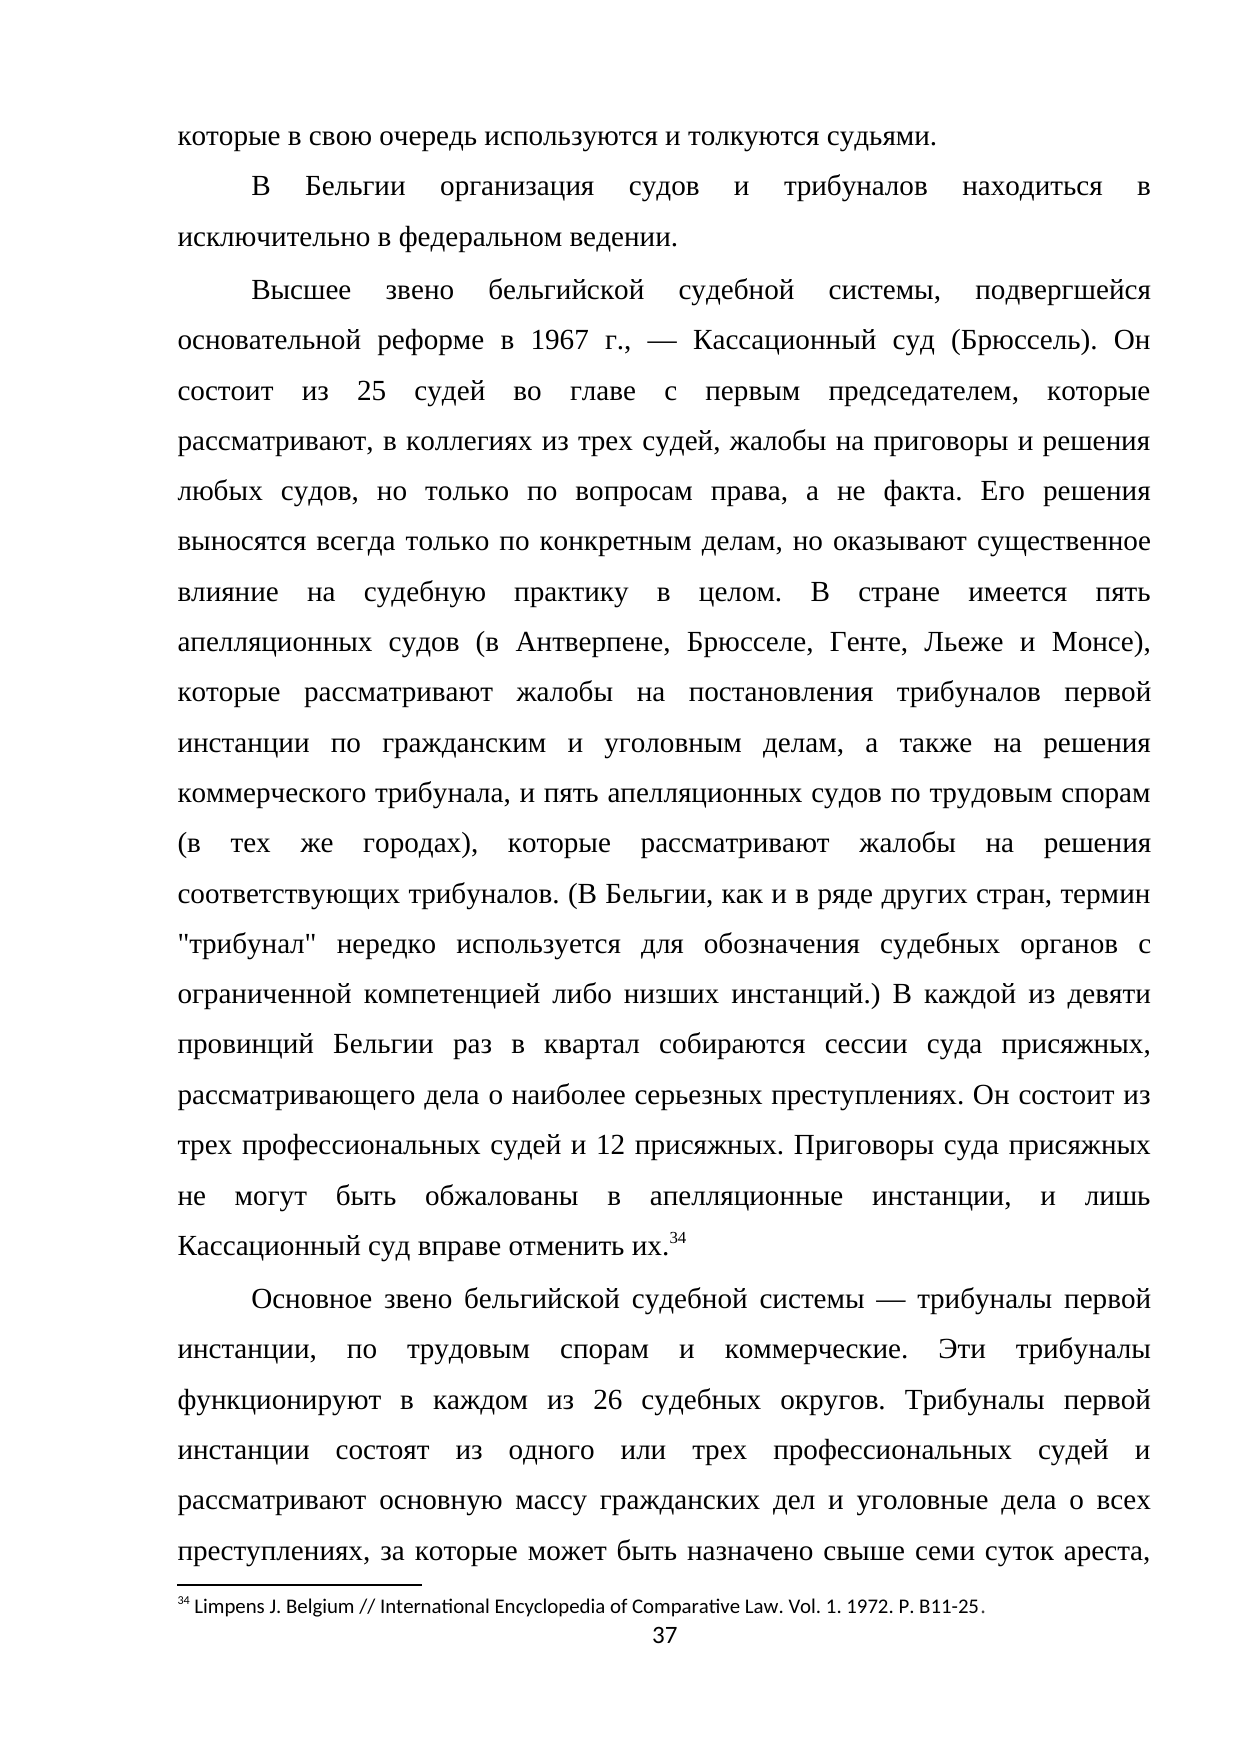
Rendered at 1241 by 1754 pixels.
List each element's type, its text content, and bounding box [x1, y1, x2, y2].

text В Бельгии организация судов и трибуналов находиться в исключительно в федеральном ведении. [177, 168, 1152, 252]
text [177, 1281, 1152, 1566]
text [177, 118, 1152, 152]
text Высшее звено бельгийской судебной системы, подвергшейся основательной реформе в 1967 г., — Кассационный суд (Брюссель). Он состоит из 25 судей во главе с первым председателем, которые рассматривают, в коллегиях из трех судей, жалобы на приговоры и решения любых судов, но только по вопросам права, а не факта. Его решения выносятся всегда только по конкретным делам, но оказывают существенное влияние на судебную практику в целом. В стране имеется пять апелляционных судов (в Антверпене, Брюсселе, Генте, Льеже и Монсе), которые рассматривают жалобы на постановления трибуналов первой инстанции по гражданским и уголовным делам, а также на решения коммерческого трибунала, и пять апелляционных судов по трудовым спорам (в тех же городах), которые рассматривают жалобы на решения соответствующих трибуналов. (В Бельгии, как и в ряде других стран, термин "трибунал" нередко используется для обозначения судебных органов с ограниченной компетенцией либо низших инстанций.) В каждой из девяти провинций Бельгии раз в квартал собираются сессии суда присяжных, рассматривающего дела о наиболее серьезных преступлениях. Он состоит из трех профессиональных судей и 12 присяжных. Приговоры суда присяжных не могут быть обжалованы в апелляционные инстанции, и лишь Кассационный суд вправе отменить их. [177, 272, 1152, 1261]
